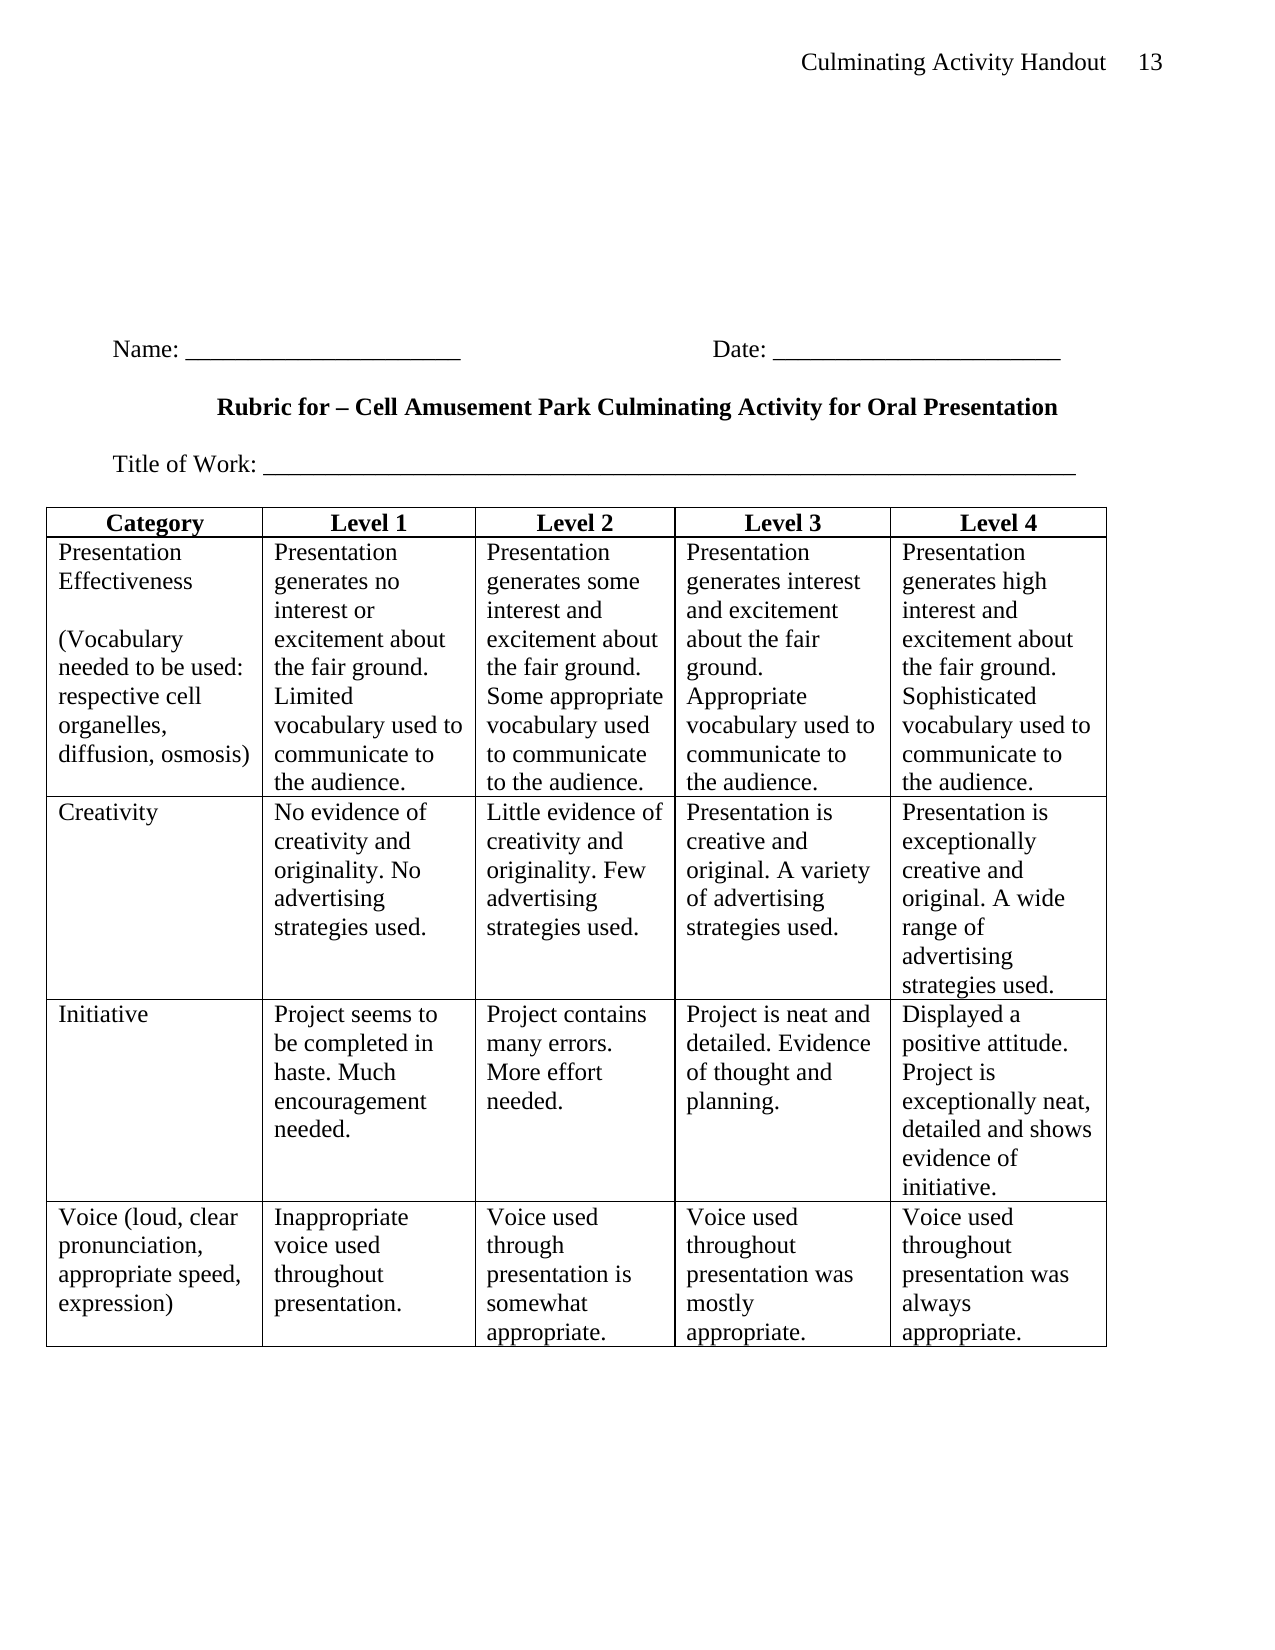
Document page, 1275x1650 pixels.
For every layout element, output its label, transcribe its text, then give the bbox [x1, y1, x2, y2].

table_cell Presentation generates some interest and excitement about the fair ground. Some appropriate vocabulary used to communicate to the audience. [476, 538, 674, 796]
table_header Level 3 [676, 508, 890, 536]
table_header Level 4 [891, 508, 1106, 536]
table_cell Project is neat and detailed. Evidence of thought and planning. [676, 1000, 890, 1201]
table_cell Voice used throughout presentation was mostly appropriate. [676, 1202, 890, 1346]
table_header Level 2 [476, 508, 674, 536]
table_cell No evidence of creativity and originality. No advertising strategies used. [263, 797, 475, 998]
table_cell Voice used through presentation is somewhat appropriate. [476, 1202, 674, 1346]
text Name: ______________________ Date: _______________________ [112, 334, 1162, 363]
table_header Category [47, 508, 262, 536]
table_cell Presentation generates interest and excitement about the fair ground. Appropriate vocabulary used to communicate to the audience. [676, 538, 890, 796]
table_header Level 1 [263, 508, 475, 536]
table_cell Project seems to be completed in haste. Much encouragement needed. [263, 1000, 475, 1201]
table_cell Voice used throughout presentation was always appropriate. [891, 1202, 1106, 1346]
table_cell Initiative [47, 1000, 262, 1201]
table_cell Voice (loud, clear pronunciation, appropriate speed, expression) [47, 1202, 262, 1346]
text Title of Work: _________________________________________________________________ [112, 449, 1162, 478]
text Rubric for – Cell Amusement Park Culminating Activity for Oral Presentation [112, 392, 1162, 420]
table_cell Displayed a positive attitude. Project is exceptionally neat, detailed and shows evidence of initiative. [891, 1000, 1106, 1201]
table_cell Presentation Effectiveness (Vocabulary needed to be used: respective cell organelles, diffusion, osmosis) [47, 538, 262, 796]
table_cell Presentation generates no interest or excitement about the fair ground. Limited vocabulary used to communicate to the audience. [263, 538, 475, 796]
table_cell Inappropriate voice used throughout presentation. [263, 1202, 475, 1346]
table_cell Presentation is creative and original. A variety of advertising strategies used. [676, 797, 890, 998]
table_cell Project contains many errors. More effort needed. [476, 1000, 674, 1201]
table_cell Creativity [47, 797, 262, 998]
table_cell Little evidence of creativity and originality. Few advertising strategies used. [476, 797, 674, 998]
table_cell Presentation is exceptionally creative and original. A wide range of advertising strategies used. [891, 797, 1106, 998]
table_cell Presentation generates high interest and excitement about the fair ground. Sophisticated vocabulary used to communicate to the audience. [891, 538, 1106, 796]
